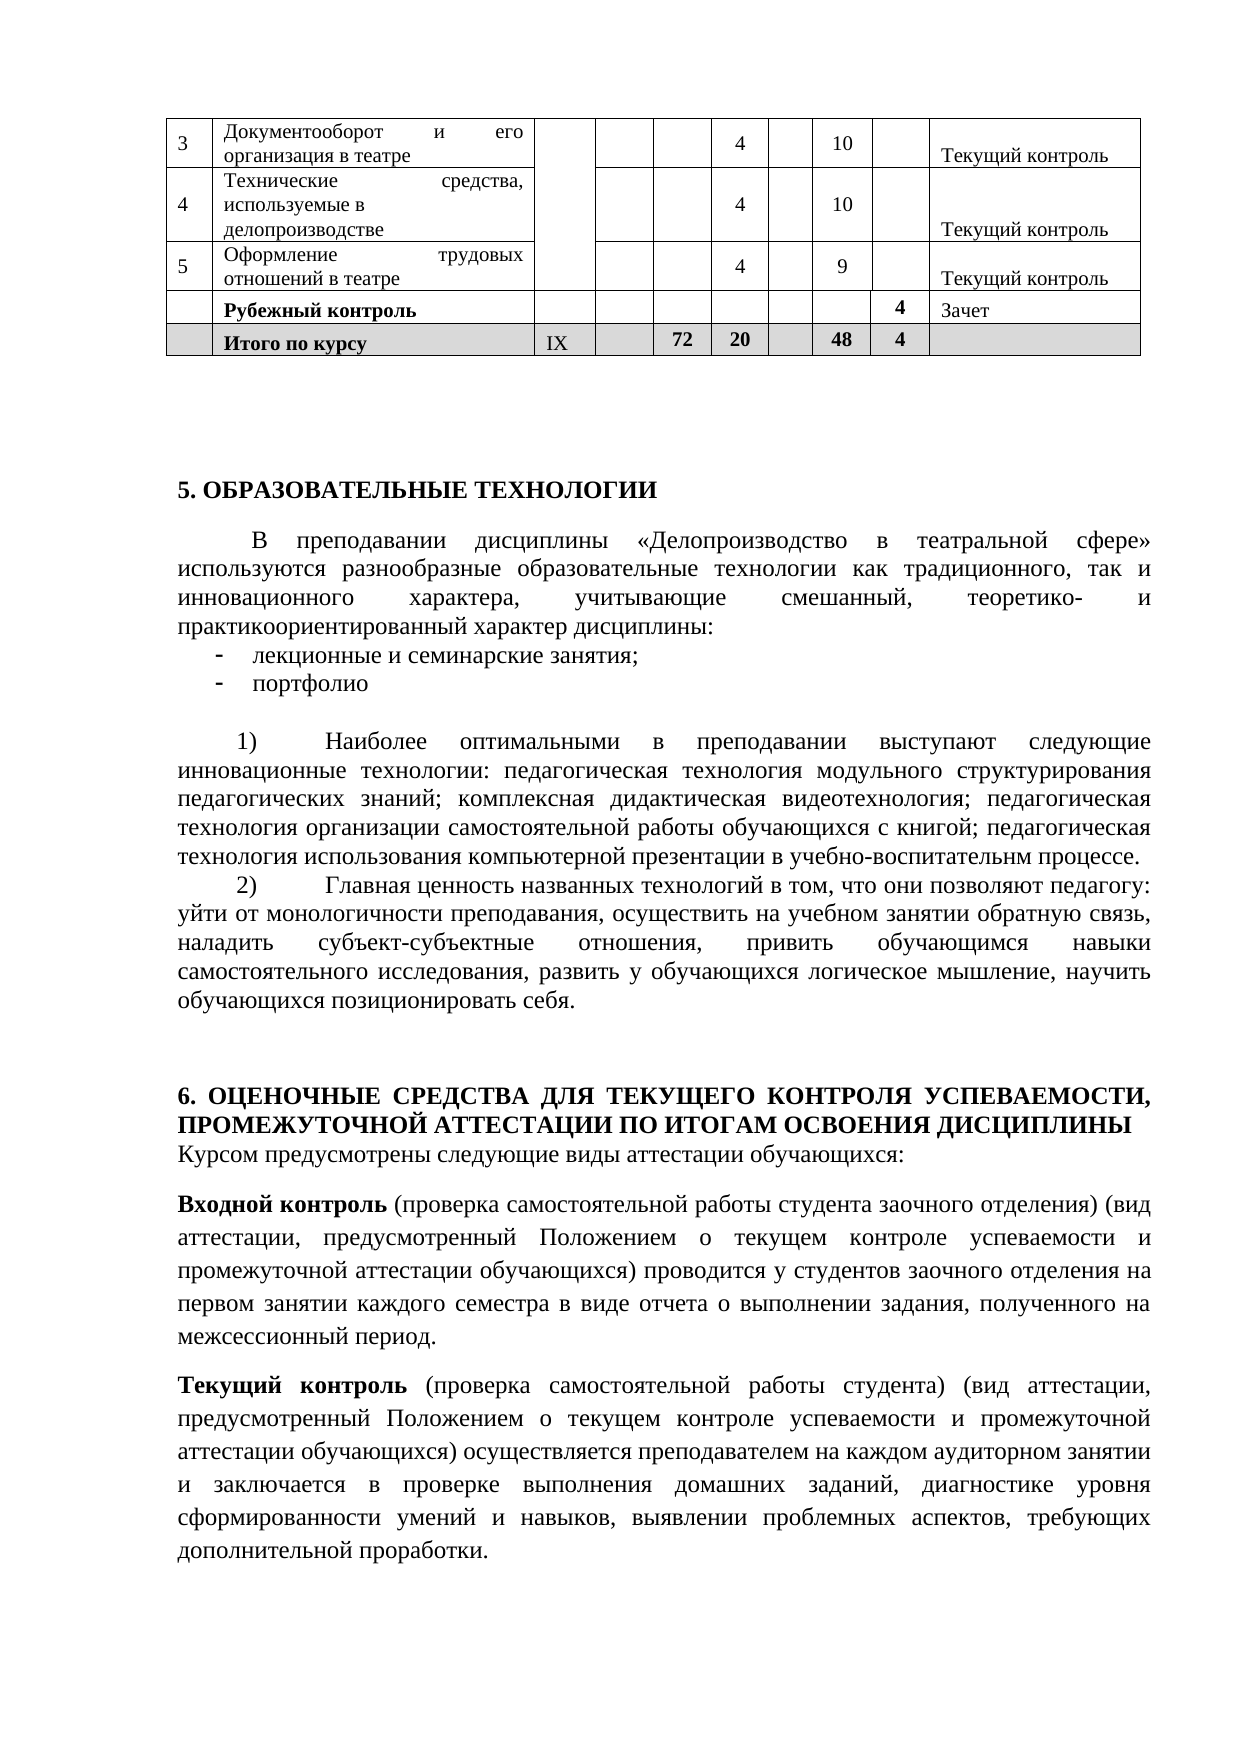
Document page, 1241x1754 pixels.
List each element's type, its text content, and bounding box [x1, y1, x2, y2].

table_cell [873, 119, 929, 167]
text 5. ОБРАЗОВАТЕЛЬНЫЕ ТЕХНОЛОГИИ [177, 475, 1152, 504]
list Наиболее оптимальными в преподавании выступают следующие инновационные технологии: педагогическая технология модульного структурирования педагогических знаний; комплексная дидактическая видеотехнология; педагогическая технология организации самостоятельной работы обучающихся с книгой; педагогическая технология использования компьютерной презентации в учебно-воспитательнм процессе. [177, 726, 1152, 870]
table_cell [654, 168, 711, 241]
table_cell [769, 242, 812, 290]
table_cell [535, 291, 595, 322]
table_cell 4 [712, 119, 768, 167]
table_cell Технические средства, используемые в делопроизводстве [213, 168, 534, 241]
table_cell Текущий контроль [930, 119, 1140, 167]
table_cell [873, 242, 929, 290]
table_cell [769, 324, 812, 355]
table_cell [873, 168, 929, 241]
text В преподавании дисциплины «Делопроизводство в театральной сфере» используются разнообразные образовательные технологии как традиционного, так и инновационного характера, учитывающие смешанный, теоретико- и практикоориентированный характер дисциплины: [177, 525, 1152, 640]
table_cell 10 [813, 119, 872, 167]
table_cell 10 [813, 168, 872, 241]
table_cell IX [535, 324, 595, 355]
table_cell [167, 291, 212, 322]
text Курсом предусмотрены следующие виды аттестации обучающихся: [177, 1139, 1152, 1168]
table_cell [769, 168, 812, 241]
table_cell 3 [167, 119, 212, 167]
table_cell 20 [712, 324, 768, 355]
table_cell 4 [871, 324, 929, 355]
table_cell 72 [654, 324, 711, 355]
table_cell Итого по курсу [213, 324, 534, 355]
table_cell Оформление трудовых отношений в театре [213, 242, 534, 290]
table_cell [769, 291, 812, 322]
table_cell [654, 119, 711, 167]
table_cell 4 [712, 168, 768, 241]
table_cell [596, 168, 653, 241]
table_cell [712, 291, 768, 322]
table_cell [654, 242, 711, 290]
table_cell [596, 324, 653, 355]
table_cell [596, 119, 653, 167]
table_cell 48 [813, 324, 870, 355]
table_cell 4 [167, 168, 212, 241]
table_cell Текущий контроль [930, 168, 1140, 241]
table_cell [596, 242, 653, 290]
table_cell Рубежный контроль [213, 291, 534, 322]
table_cell Зачет [930, 291, 1140, 322]
list лекционные и семинарские занятия; [215, 640, 1152, 668]
list Главная ценность названных технологий в том, что они позволяют педагогу: уйти от монологичности преподавания, осуществить на учебном занятии обратную связь, наладить субъект-субъектные отношения, привить обучающимся навыки самостоятельного исследования, развить у обучающихся логическое мышление, научить обучающихся позиционировать себя. [177, 870, 1152, 1013]
table_cell [813, 291, 870, 322]
table_cell 5 [167, 242, 212, 290]
table_cell [930, 324, 1140, 355]
table_cell [654, 291, 711, 322]
table_cell Документооборот и его организация в театре [213, 119, 534, 167]
table_cell [769, 119, 812, 167]
text Входной контроль (проверка самостоятельной работы студента заочного отделения) (вид аттестации, предусмотренный Положением о текущем контроле успеваемости и промежуточной аттестации обучающихся) проводится у студентов заочного отделения на первом занятии каждого семестра в виде отчета о выполнении задания, полученного на межсессионный период. [177, 1189, 1152, 1349]
table_cell 4 [871, 291, 929, 322]
list портфолио [215, 668, 1152, 697]
table_cell [167, 324, 212, 355]
text Текущий контроль (проверка самостоятельной работы студента) (вид аттестации, предусмотренный Положением о текущем контроле успеваемости и промежуточной аттестации обучающихся) осуществляется преподавателем на каждом аудиторном занятии и заключается в проверке выполнения домашних заданий, диагностике уровня сформированности умений и навыков, выявлении проблемных аспектов, требующих дополнительной проработки. [177, 1370, 1152, 1564]
table_cell 9 [813, 242, 872, 290]
table_cell 4 [712, 242, 768, 290]
table_cell Текущий контроль [930, 242, 1140, 290]
table_cell [596, 291, 653, 322]
text 6. ОЦЕНОЧНЫЕ СРЕДСТВА ДЛЯ ТЕКУЩЕГО КОНТРОЛЯ УСПЕВАЕМОСТИ, ПРОМЕЖУТОЧНОЙ АТТЕСТАЦИИ ПО ИТОГАМ ОСВОЕНИЯ ДИСЦИПЛИНЫ [177, 1081, 1152, 1139]
